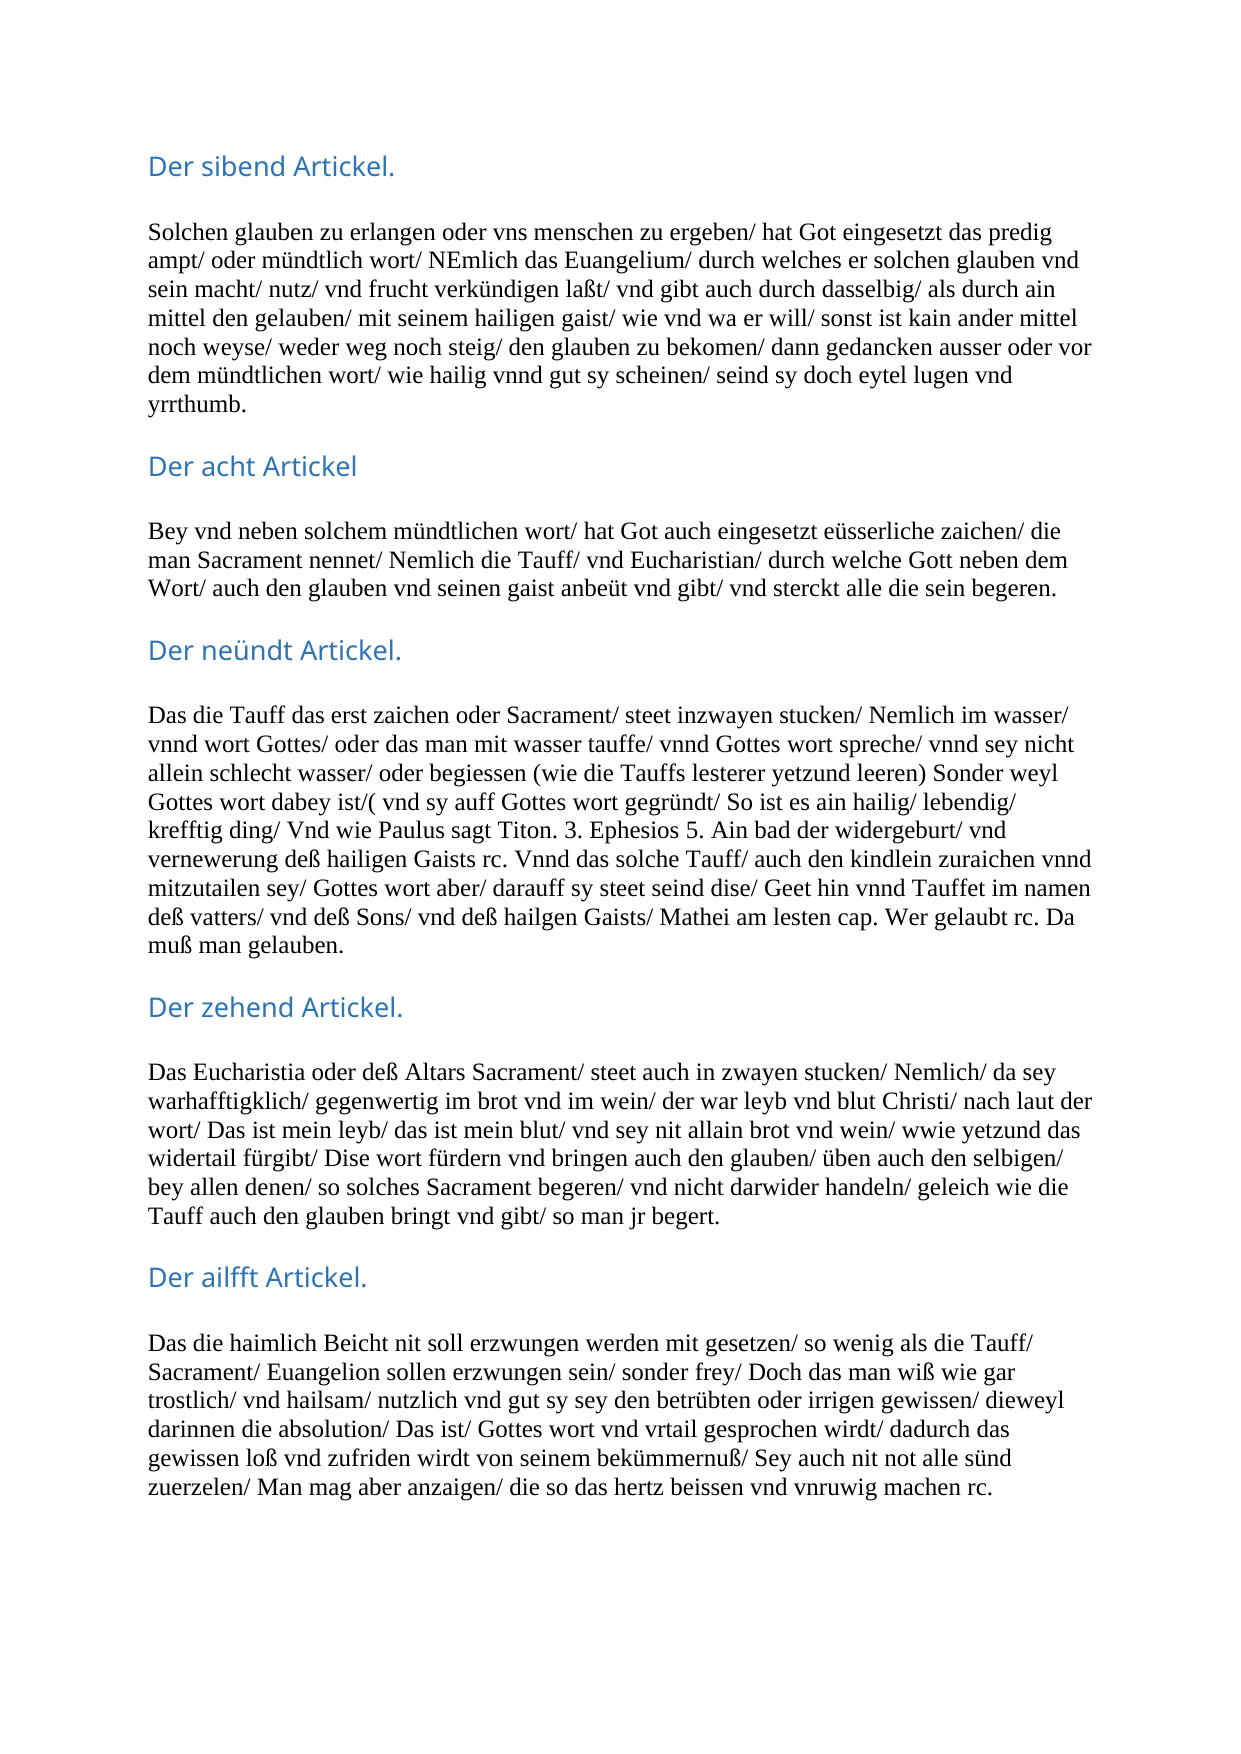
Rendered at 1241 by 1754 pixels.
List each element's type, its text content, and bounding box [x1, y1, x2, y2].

text Solchen glauben zu erlangen oder vns menschen zu ergeben/ hat Got eingesetzt das predig ampt/ oder mündtlich wort/ NEmlich das Euangelium/ durch welches er solchen glauben vnd sein macht/ nutz/ vnd frucht verkündigen laßt/ vnd gibt auch durch dasselbig/ als durch ain mittel den gelauben/ mit seinem hailigen gaist/ wie vnd wa er will/ sonst ist kain ander mittel noch weyse/ weder weg noch steig/ den glauben zu bekomen/ dann gedancken ausser oder vor dem mündtlichen wort/ wie hailig vnnd gut sy scheinen/ seind sy doch eytel lugen vnd yrrthumb. [148, 217, 1093, 418]
subtitle Der neündt Artickel. [148, 631, 1093, 668]
text Das Eucharistia oder deß Altars Sacrament/ steet auch in zwayen stucken/ Nemlich/ da sey warhafftigklich/ gegenwertig im brot vnd im wein/ der war leyb vnd blut Christi/ nach laut der wort/ Das ist mein leyb/ das ist mein blut/ vnd sey nit allain brot vnd wein/ wwie yetzund das widertail fürgibt/ Dise wort fürdern vnd bringen auch den glauben/ üben auch den selbigen/ bey allen denen/ so solches Sacrament begeren/ vnd nicht darwider handeln/ geleich wie die Tauff auch den glauben bringt vnd gibt/ so man jr begert. [148, 1057, 1093, 1230]
text Bey vnd neben solchem mündtlichen wort/ hat Got auch eingesetzt eüsserliche zaichen/ die man Sacrament nennet/ Nemlich die Tauff/ vnd Eucharistian/ durch welche Gott neben dem Wort/ auch den glauben vnd seinen gaist anbeüt vnd gibt/ vnd sterckt alle die sein begeren. [148, 516, 1093, 602]
subtitle Der acht Artickel [148, 447, 1093, 484]
text Das die Tauff das erst zaichen oder Sacrament/ steet inzwayen stucken/ Nemlich im wasser/ vnnd wort Gottes/ oder das man mit wasser tauffe/ vnnd Gottes wort spreche/ vnnd sey nicht allein schlecht wasser/ oder begiessen (wie die Tauffs lesterer yetzund leeren) Sonder weyl Gottes wort dabey ist/( vnd sy auff Gottes wort gegründt/ So ist es ain hailig/ lebendig/ krefftig ding/ Vnd wie Paulus sagt Titon. 3. Ephesios 5. Ain bad der widergeburt/ vnd vernewerung deß hailigen Gaists rc. Vnnd das solche Tauff/ auch den kindlein zuraichen vnnd mitzutailen sey/ Gottes wort aber/ darauff sy steet seind dise/ Geet hin vnnd Tauffet im namen deß vatters/ vnd deß Sons/ vnd deß hailgen Gaists/ Mathei am lesten cap. Wer gelaubt rc. Da muß man gelauben. [148, 700, 1093, 959]
subtitle Der zehend Artickel. [148, 988, 1093, 1025]
subtitle Der sibend Artickel. [148, 148, 1093, 184]
subtitle Der ailfft Artickel. [148, 1259, 1093, 1296]
text Das die haimlich Beicht nit soll erzwungen werden mit gesetzen/ so wenig als die Tauff/ Sacrament/ Euangelion sollen erzwungen sein/ sonder frey/ Doch das man wiß wie gar trostlich/ vnd hailsam/ nutzlich vnd gut sy sey den betrübten oder irrigen gewissen/ dieweyl darinnen die absolution/ Das ist/ Gottes wort vnd vrtail gesprochen wirdt/ dadurch das gewissen loß vnd zufriden wirdt von seinem bekümmernuß/ Sey auch nit not alle sünd zuerzelen/ Man mag aber anzaigen/ die so das hertz beissen vnd vnruwig machen rc. [148, 1328, 1093, 1500]
